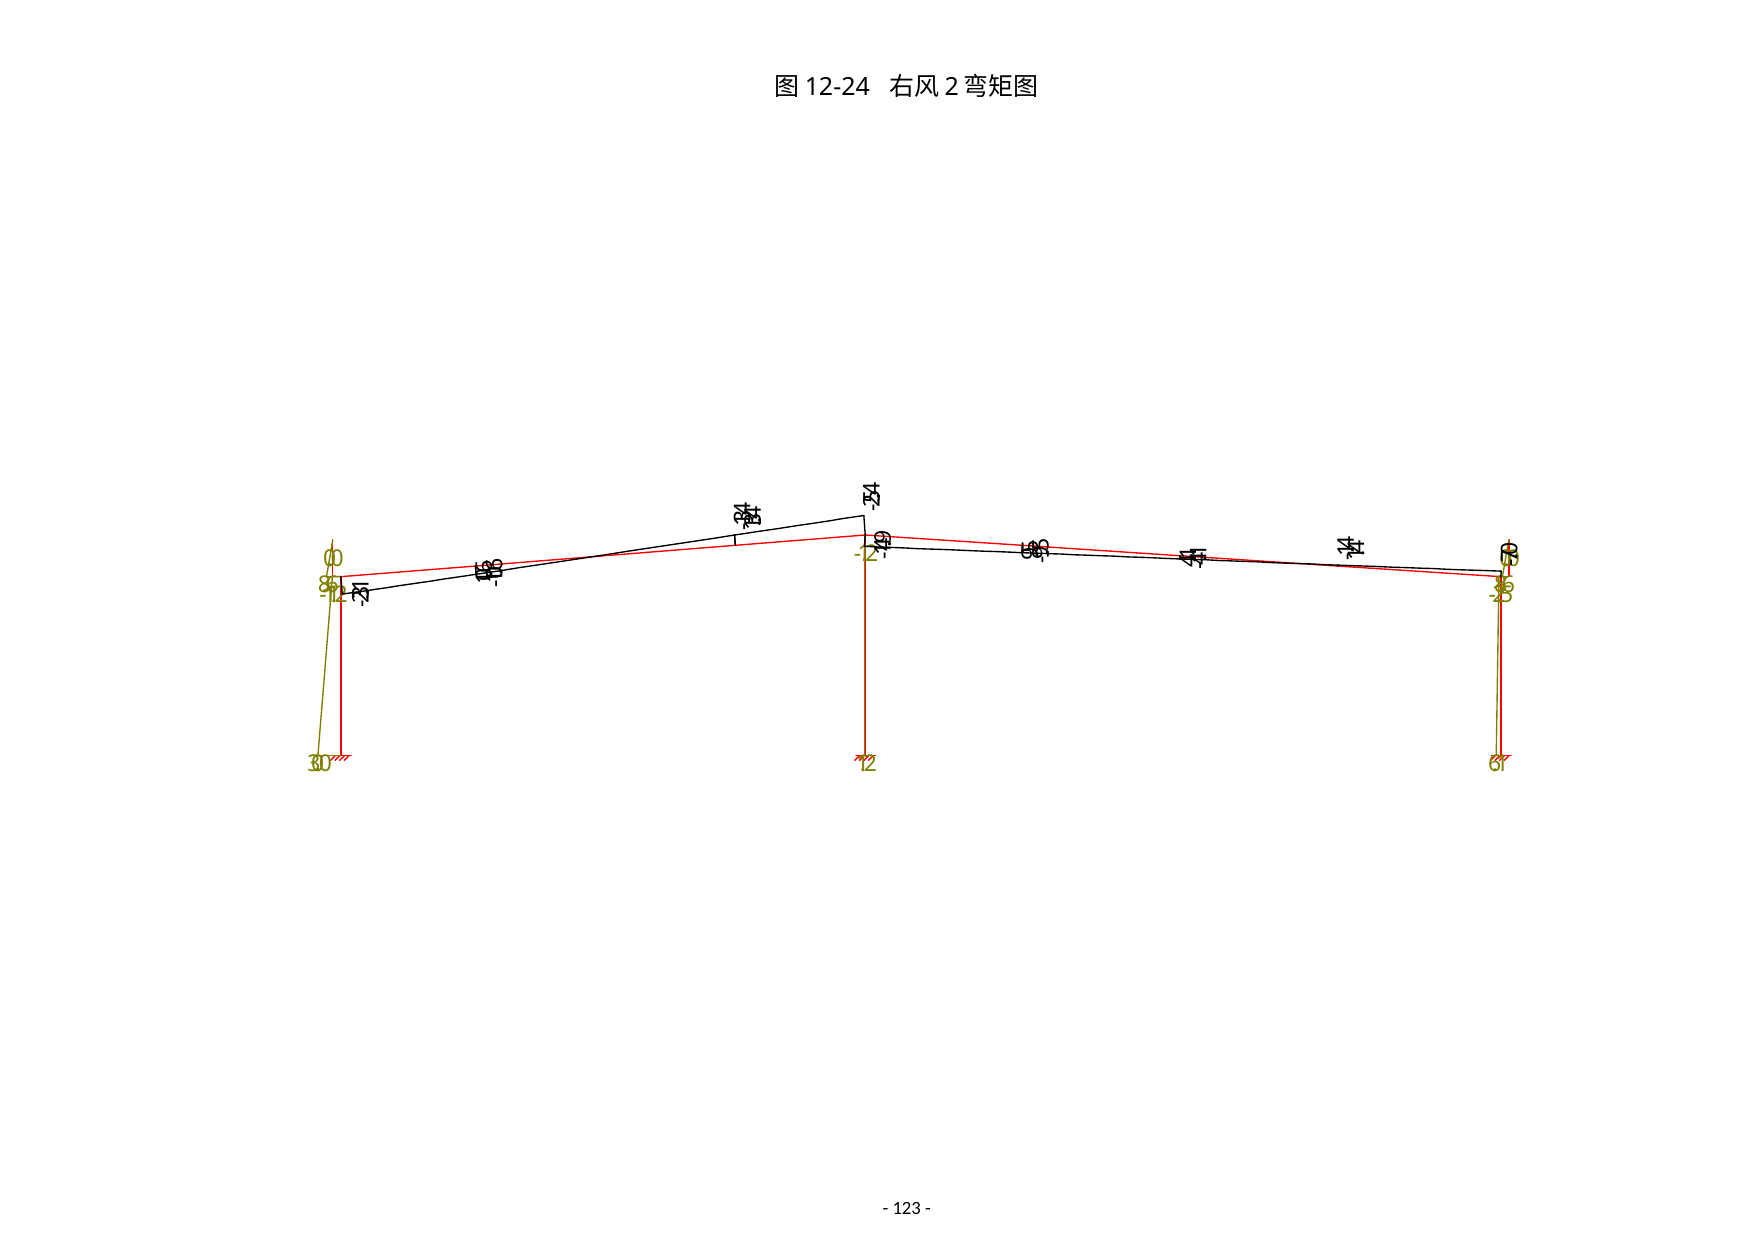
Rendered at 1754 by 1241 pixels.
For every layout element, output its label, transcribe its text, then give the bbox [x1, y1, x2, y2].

text 图12-24 右风2弯矩图 [148, 61, 1665, 108]
